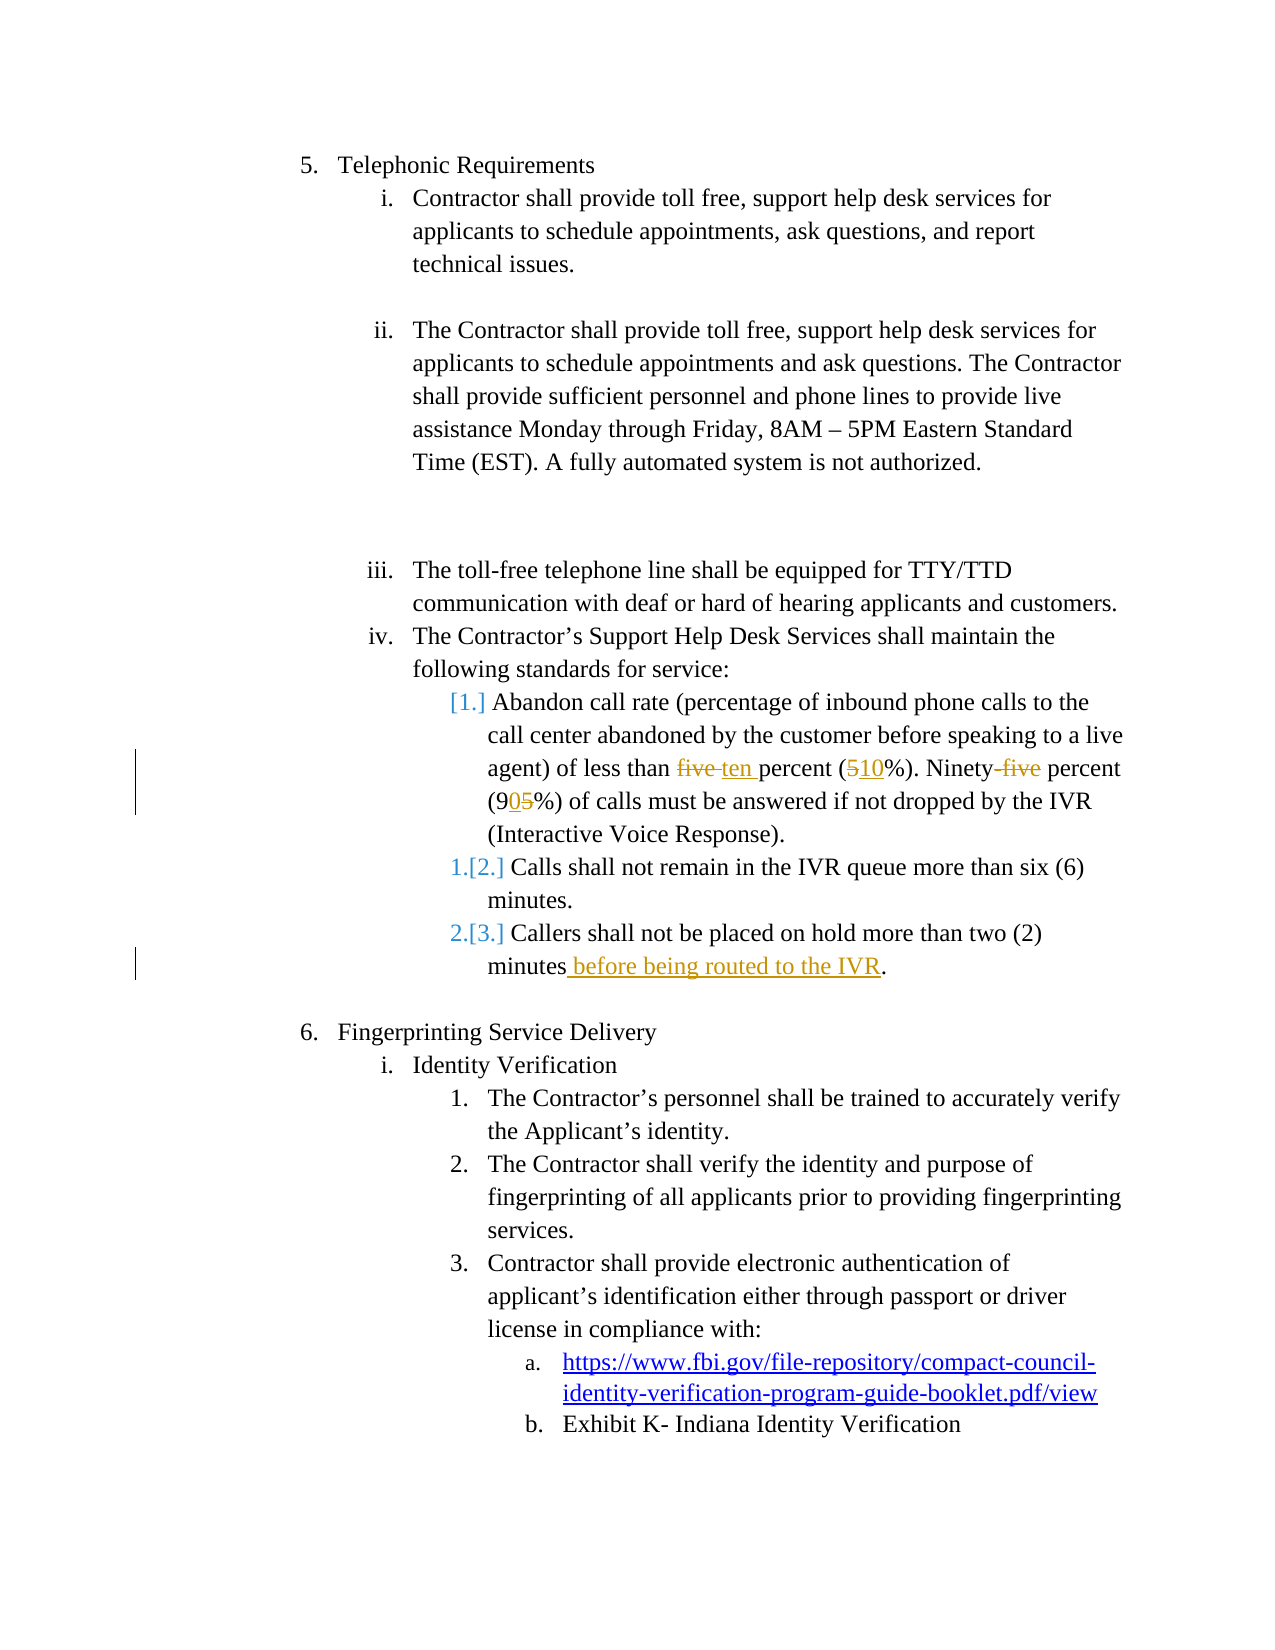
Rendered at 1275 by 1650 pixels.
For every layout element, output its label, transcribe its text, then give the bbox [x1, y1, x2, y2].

list Abandon call rate (percentage of inbound phone calls to the call center abandoned by the customer before speaking to a live agent) of less than percent (%). Ninety percent (9%) of calls must be answered if not dropped by the IVR (Interactive Voice Response). [450, 687, 1125, 848]
list Calls shall not remain in the IVR queue more than six (6) minutes. [450, 852, 1125, 914]
list Fingerprinting Service Delivery [300, 1017, 1125, 1046]
list https://www.fbi.gov/file-repository/compact-council-identity-verification-program-guide-booklet.pdf/view [525, 1347, 1125, 1407]
list The Contractor shall verify the identity and purpose of fingerprinting of all applicants prior to providing fingerprinting services. [450, 1149, 1125, 1244]
list Identity Verification [394, 1050, 1125, 1079]
list Callers shall not be placed on hold more than two (2) minutes. [450, 918, 1125, 980]
list Contractor shall provide toll free, support help desk services for applicants to schedule appointments, ask questions, and report technical issues. [394, 183, 1125, 278]
list The Contractor’s Support Help Desk Services shall maintain the following standards for service: [394, 621, 1125, 683]
list Contractor shall provide electronic authentication of applicant’s identification either through passport or driver license in compliance with: [450, 1248, 1125, 1343]
list The Contractor shall provide toll free, support help desk services for applicants to schedule appointments and ask questions. The Contractor shall provide sufficient personnel and phone lines to provide live assistance Monday through Friday, 8AM – 5PM Eastern Standard Time (EST). A fully automated system is not authorized. [394, 315, 1125, 476]
list Telephonic Requirements [300, 150, 1125, 179]
list The toll-free telephone line shall be equipped for TTY/TTD communication with deaf or hard of hearing applicants and customers. [394, 555, 1125, 617]
list Exhibit K- Indiana Identity Verification [525, 1409, 1125, 1438]
list The Contractor’s personnel shall be trained to accurately verify the Applicant’s identity. [450, 1083, 1125, 1145]
